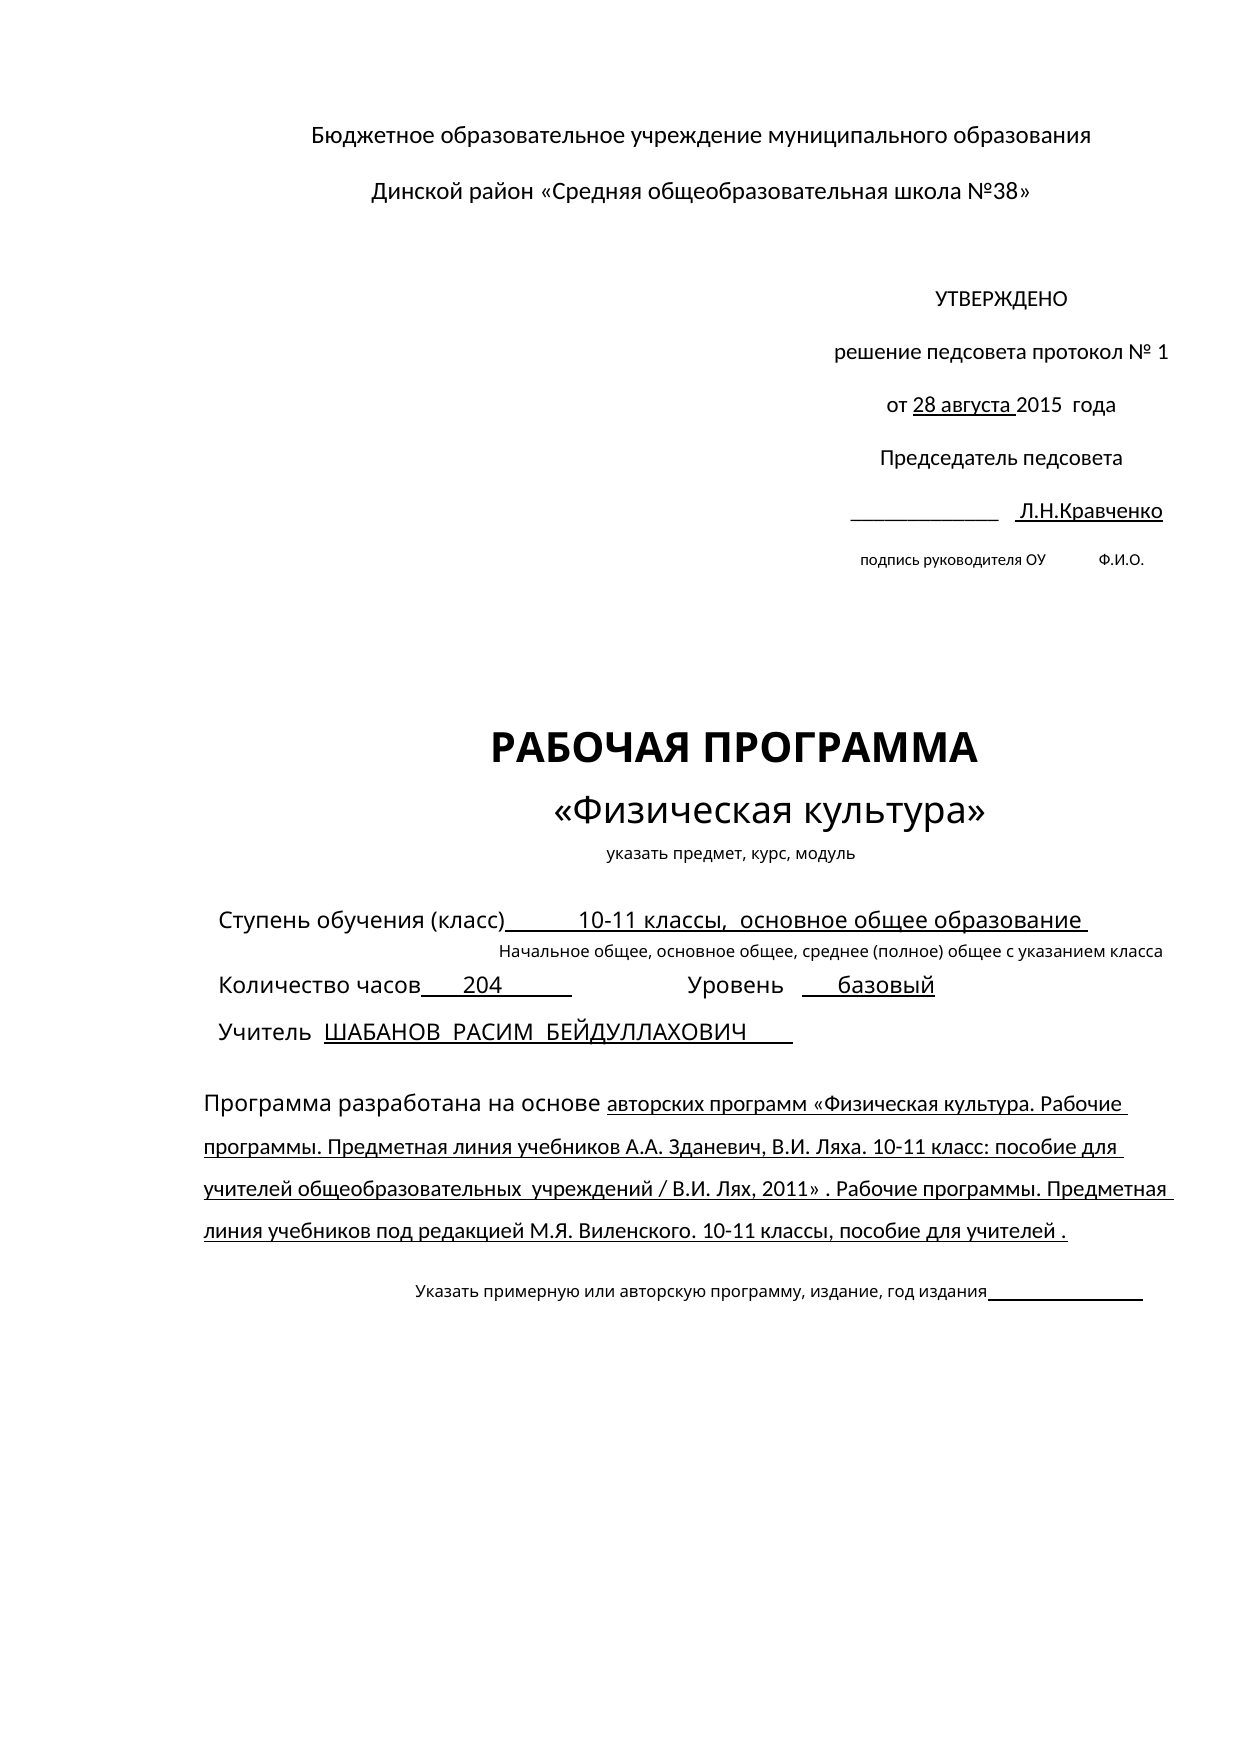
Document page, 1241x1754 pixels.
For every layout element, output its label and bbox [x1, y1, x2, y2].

table_cell [192, 118, 1211, 1629]
